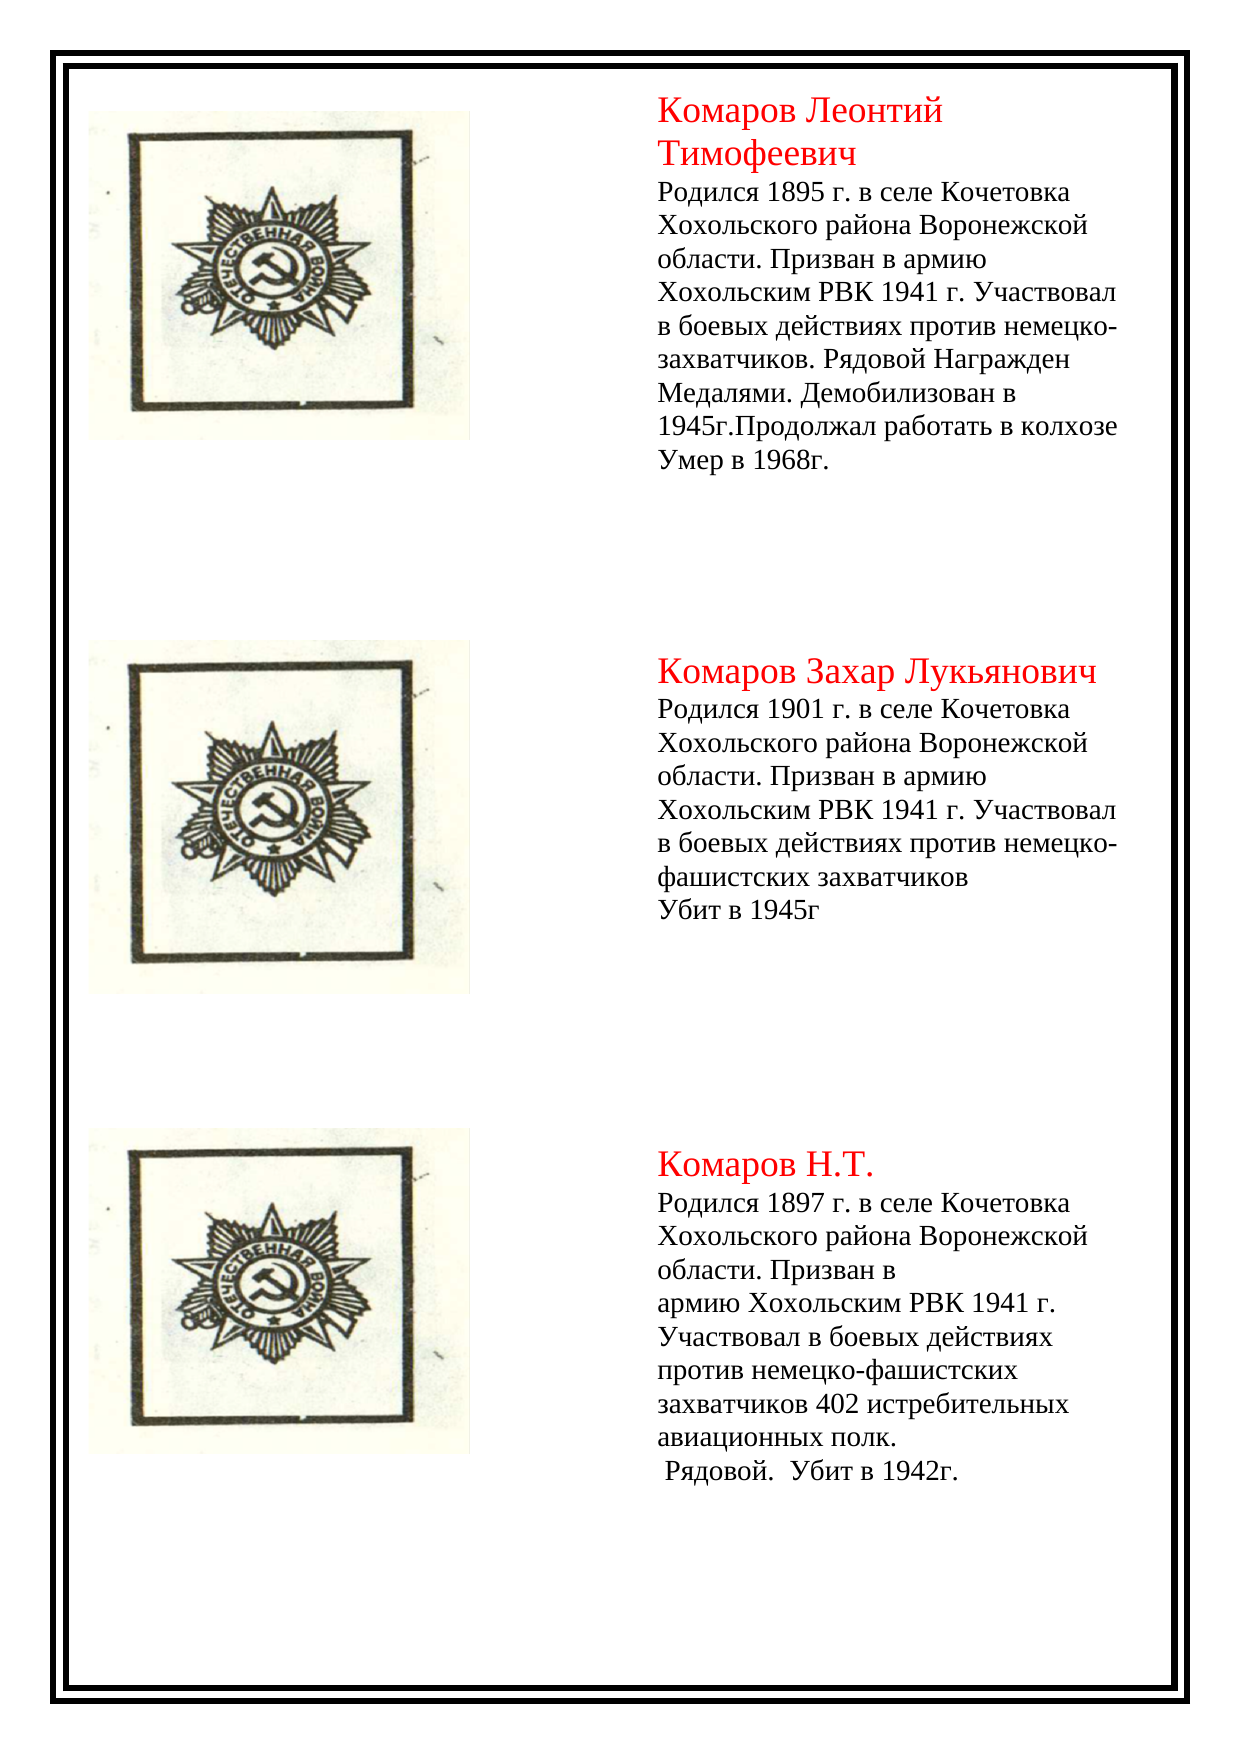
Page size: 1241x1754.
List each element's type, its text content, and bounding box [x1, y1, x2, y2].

text Убит в 1945г [657, 892, 1137, 926]
text армию Хохольским РВК 1941 г. Участвовал в боевых действиях против немецко-фашистских захватчиков 402 истребительных авиационных полк. [657, 1285, 1137, 1453]
text Комаров Захар Лукьянович Родился 1901 г. в селе Кочетовка Хохольского района Воронежской области. Призван в армию Хохольским РВК 1941 г. Участвовал в боевых действиях против немецко- [657, 648, 1137, 859]
text Комаров Н.Т. Родился 1897 г. в селе Кочетовка Хохольского района Воронежской области. Призван в [657, 1142, 1137, 1285]
picture [88, 1128, 470, 1454]
text Рядовой. Убит в 1942г. [657, 1453, 1137, 1487]
text фашистских захватчиков [657, 859, 1137, 892]
picture [88, 640, 470, 994]
picture [88, 111, 470, 440]
text Комаров Леонтий Тимофеевич Родился 1895 г. в селе Кочетовка Хохольского района Воронежской области. Призван в армию Хохольским РВК 1941 г. Участвовал в боевых действиях против немецко-захватчиков. Рядовой Награжден Медалями. Демобилизован в 1945г.Продолжал работать в колхозе Умер в 1968г. [657, 87, 1137, 476]
